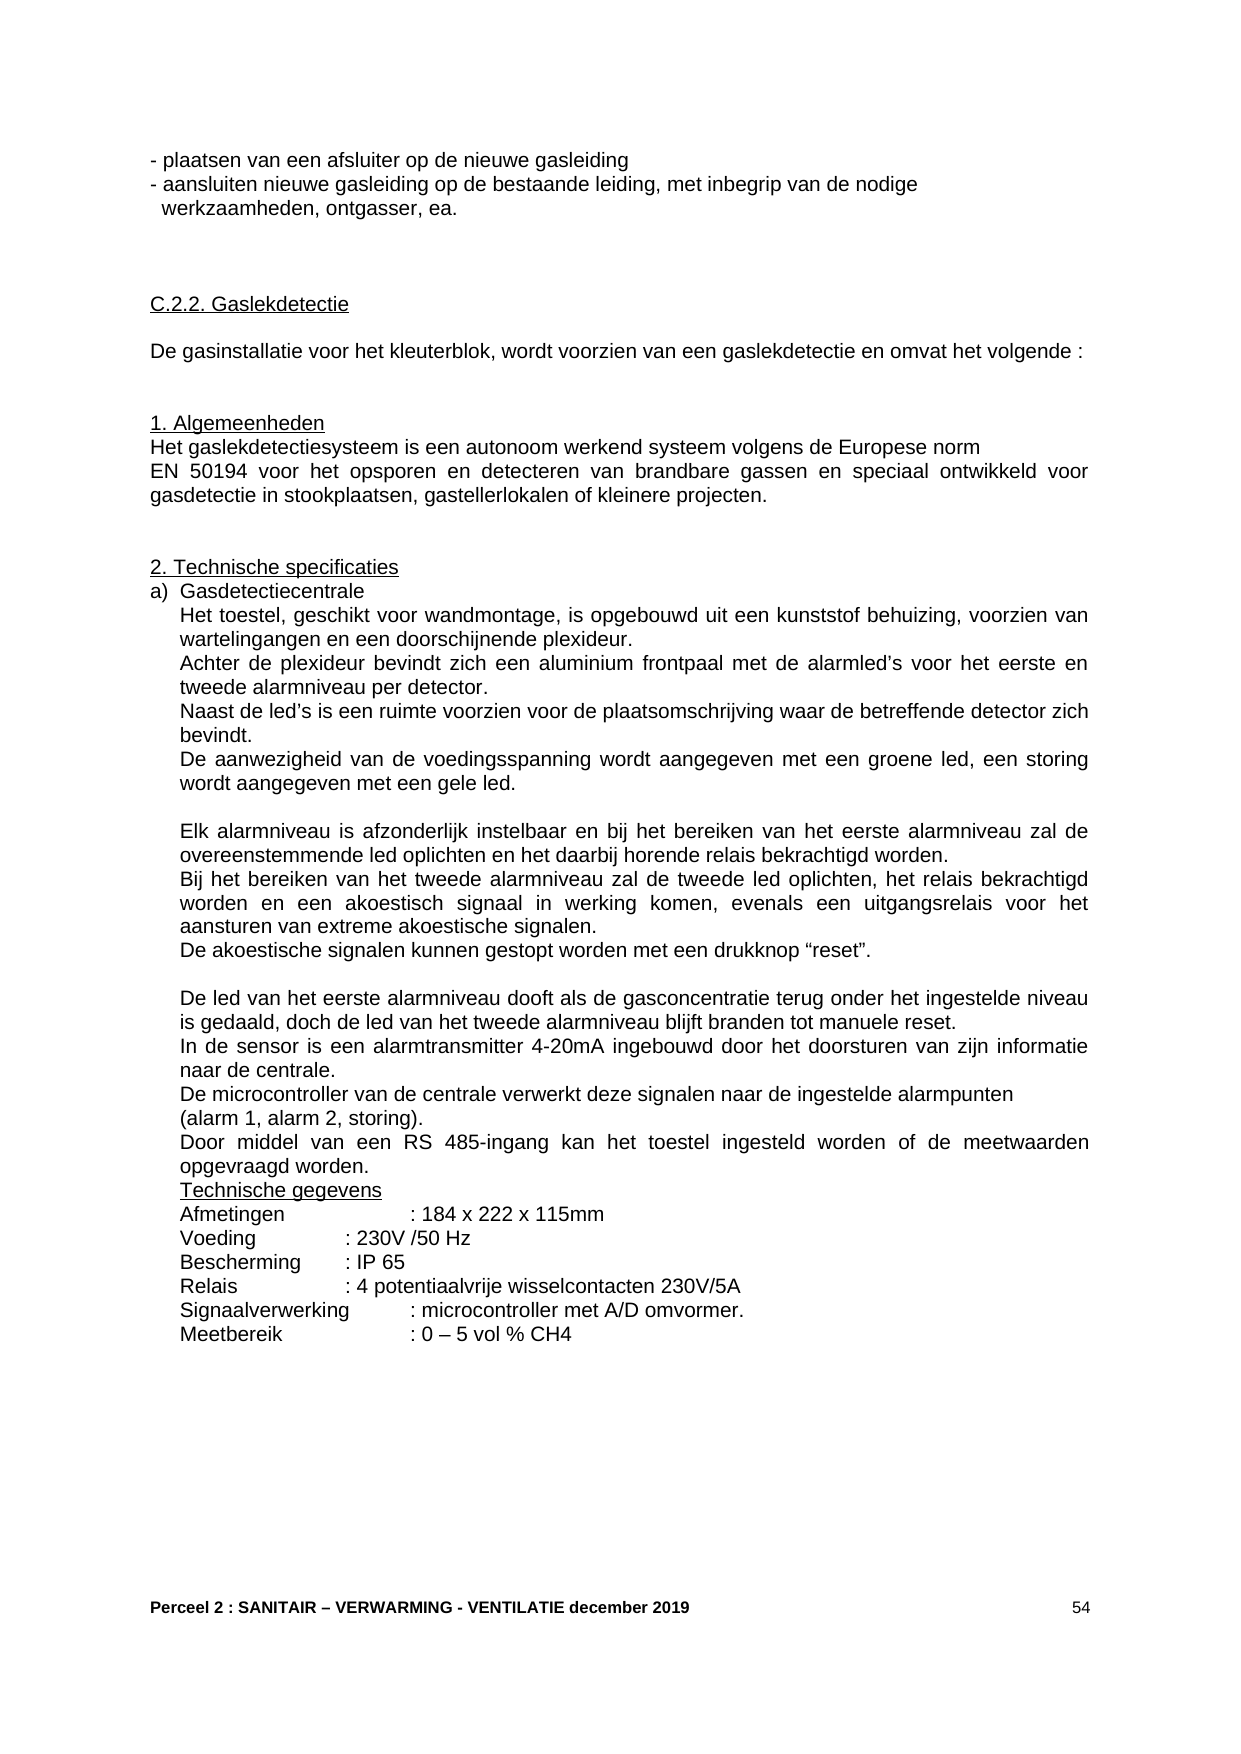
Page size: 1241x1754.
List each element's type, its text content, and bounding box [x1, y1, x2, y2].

text Achter de plexideur bevindt zich een aluminium frontpaal met de alarmled’s voor het eerste en tweede alarmniveau per detector. [179, 651, 1090, 699]
text - plaatsen van een afsluiter op de nieuwe gasleiding [150, 148, 1090, 172]
text a) Gasdetectiecentrale [150, 579, 1090, 603]
text Voeding : 230V /50 Hz [179, 1226, 1090, 1250]
text De aanwezigheid van de voedingsspanning wordt aangegeven met een groene led, een storing wordt aangegeven met een gele led. [179, 747, 1090, 794]
text 2. Technische specificaties [150, 555, 1090, 579]
text Meetbereik : 0 – 5 vol % CH4 [179, 1322, 1090, 1346]
text Het toestel, geschikt voor wandmontage, is opgebouwd uit een kunststof behuizing, voorzien van wartelingangen en een doorschijnende plexideur. [179, 603, 1090, 651]
text Bescherming : IP 65 [179, 1250, 1090, 1274]
text Naast de led’s is een ruimte voorzien voor de plaatsomschrijving waar de betreffende detector zich bevindt. [179, 699, 1090, 747]
text Het gaslekdetectiesysteem is een autonoom werkend systeem volgens de Europese norm [150, 435, 1090, 459]
text Door middel van een RS 485-ingang kan het toestel ingesteld worden of de meetwaarden opgevraagd worden. [179, 1130, 1090, 1178]
text - aansluiten nieuwe gasleiding op de bestaande leiding, met inbegrip van de nodige [150, 172, 1090, 196]
text Technische gegevens [179, 1178, 1090, 1202]
text werkzaamheden, ontgasser, ea. [150, 196, 1090, 219]
text Bij het bereiken van het tweede alarmniveau zal de tweede led oplichten, het relais bekrachtigd worden en een akoestisch signaal in werking komen, evenals een uitgangsrelais voor het aansturen van extreme akoestische signalen. [179, 866, 1090, 938]
text De akoestische signalen kunnen gestopt worden met een drukknop “reset”. [179, 938, 1090, 962]
text Elk alarmniveau is afzonderlijk instelbaar en bij het bereiken van het eerste alarmniveau zal de overeenstemmende led oplichten en het daarbij horende relais bekrachtigd worden. [179, 818, 1090, 866]
text (alarm 1, alarm 2, storing). [179, 1106, 1090, 1130]
text De gasinstallatie voor het kleuterblok, wordt voorzien van een gaslekdetectie en omvat het volgende : [150, 339, 1090, 363]
text Afmetingen : 184 x 222 x 115mm [179, 1202, 1090, 1226]
text C.2.2. Gaslekdetectie [150, 291, 1090, 315]
text In de sensor is een alarmtransmitter 4-20mA ingebouwd door het doorsturen van zijn informatie naar de centrale. [179, 1034, 1090, 1082]
text De microcontroller van de centrale verwerkt deze signalen naar de ingestelde alarmpunten [179, 1082, 1090, 1106]
text EN 50194 voor het opsporen en detecteren van brandbare gassen en speciaal ontwikkeld voor gasdetectie in stookplaatsen, gastellerlokalen of kleinere projecten. [150, 459, 1090, 507]
text Relais : 4 potentiaalvrije wisselcontacten 230V/5A [179, 1274, 1090, 1298]
text Signaalverwerking : microcontroller met A/D omvormer. [179, 1298, 1090, 1322]
text De led van het eerste alarmniveau dooft als de gasconcentratie terug onder het ingestelde niveau is gedaald, doch de led van het tweede alarmniveau blijft branden tot manuele reset. [179, 986, 1090, 1034]
text 1. Algemeenheden [150, 411, 1090, 435]
